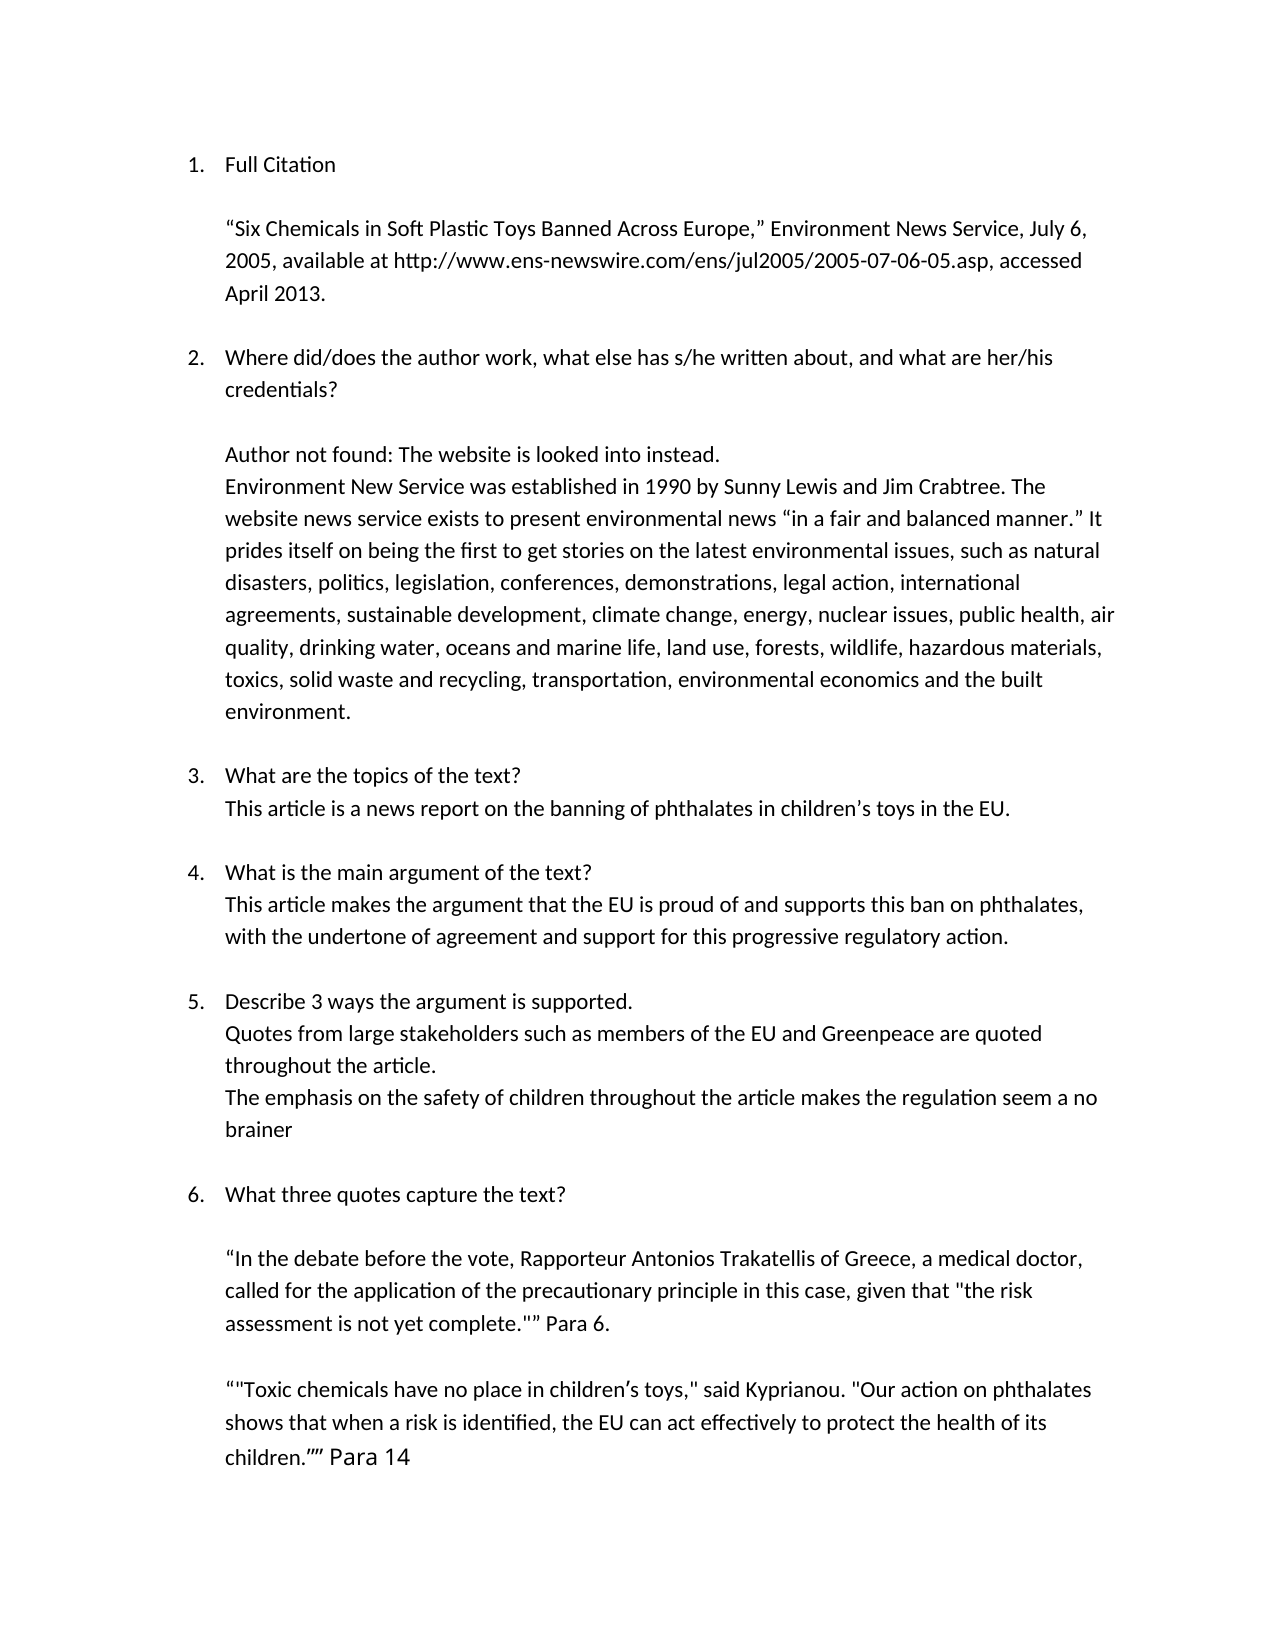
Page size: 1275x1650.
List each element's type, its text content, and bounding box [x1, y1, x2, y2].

list Full Citation “Six Chemicals in Soft Plastic Toys Banned Across Europe,” Environment News Service, July 6, 2005, available at http://www.ens-newswire.com/ens/jul2005/2005-07-06-05.asp, accessed April 2013. [187, 150, 1125, 307]
list What three quotes capture the text? [187, 1180, 1125, 1208]
list Environment New Service was established in 1990 by Sunny Lewis and Jim Crabtree. The website news service exists to present environmental news “in a fair and balanced manner.” It prides itself on being the first to get stories on the latest environmental issues, such as natural disasters, politics, legislation, conferences, demonstrations, legal action, international agreements, sustainable development, climate change, energy, nuclear issues, public health, air quality, drinking water, oceans and marine life, land use, forests, wildlife, hazardous materials, toxics, solid waste and recycling, transportation, environmental economics and the built environment. [225, 472, 1125, 757]
list Author not found: The website is looked into instead. [225, 440, 1125, 468]
list The emphasis on the safety of children throughout the article makes the regulation seem a no brainer [225, 1083, 1125, 1144]
list Describe 3 ways the argument is supported. Quotes from large stakeholders such as members of the EU and Greenpeace are quoted throughout the article. [187, 987, 1125, 1079]
list “In the debate before the vote, Rapporteur Antonios Trakatellis of Greece, a medical doctor, called for the application of the precautionary principle in this case, given that "the risk assessment is not yet complete."” Para 6. [225, 1212, 1125, 1337]
list What are the topics of the text? [187, 762, 1125, 789]
list This article is a news report on the banning of phthalates in children’s toys in the EU. [225, 794, 1125, 854]
list This article makes the argument that the EU is proud of and supports this ban on phthalates, with the undertone of agreement and support for this progressive regulatory action. [225, 890, 1125, 983]
list What is the main argument of the text? [187, 858, 1125, 886]
list “"Toxic chemicals have no place in children’s toys," said Kyprianou. "Our action on phthalates shows that when a risk is identified, the EU can act effectively to protect the health of its children.”” Para 14 [225, 1373, 1125, 1472]
list Where did/does the author work, what else has s/he written about, and what are her/his credentials? [187, 343, 1125, 403]
